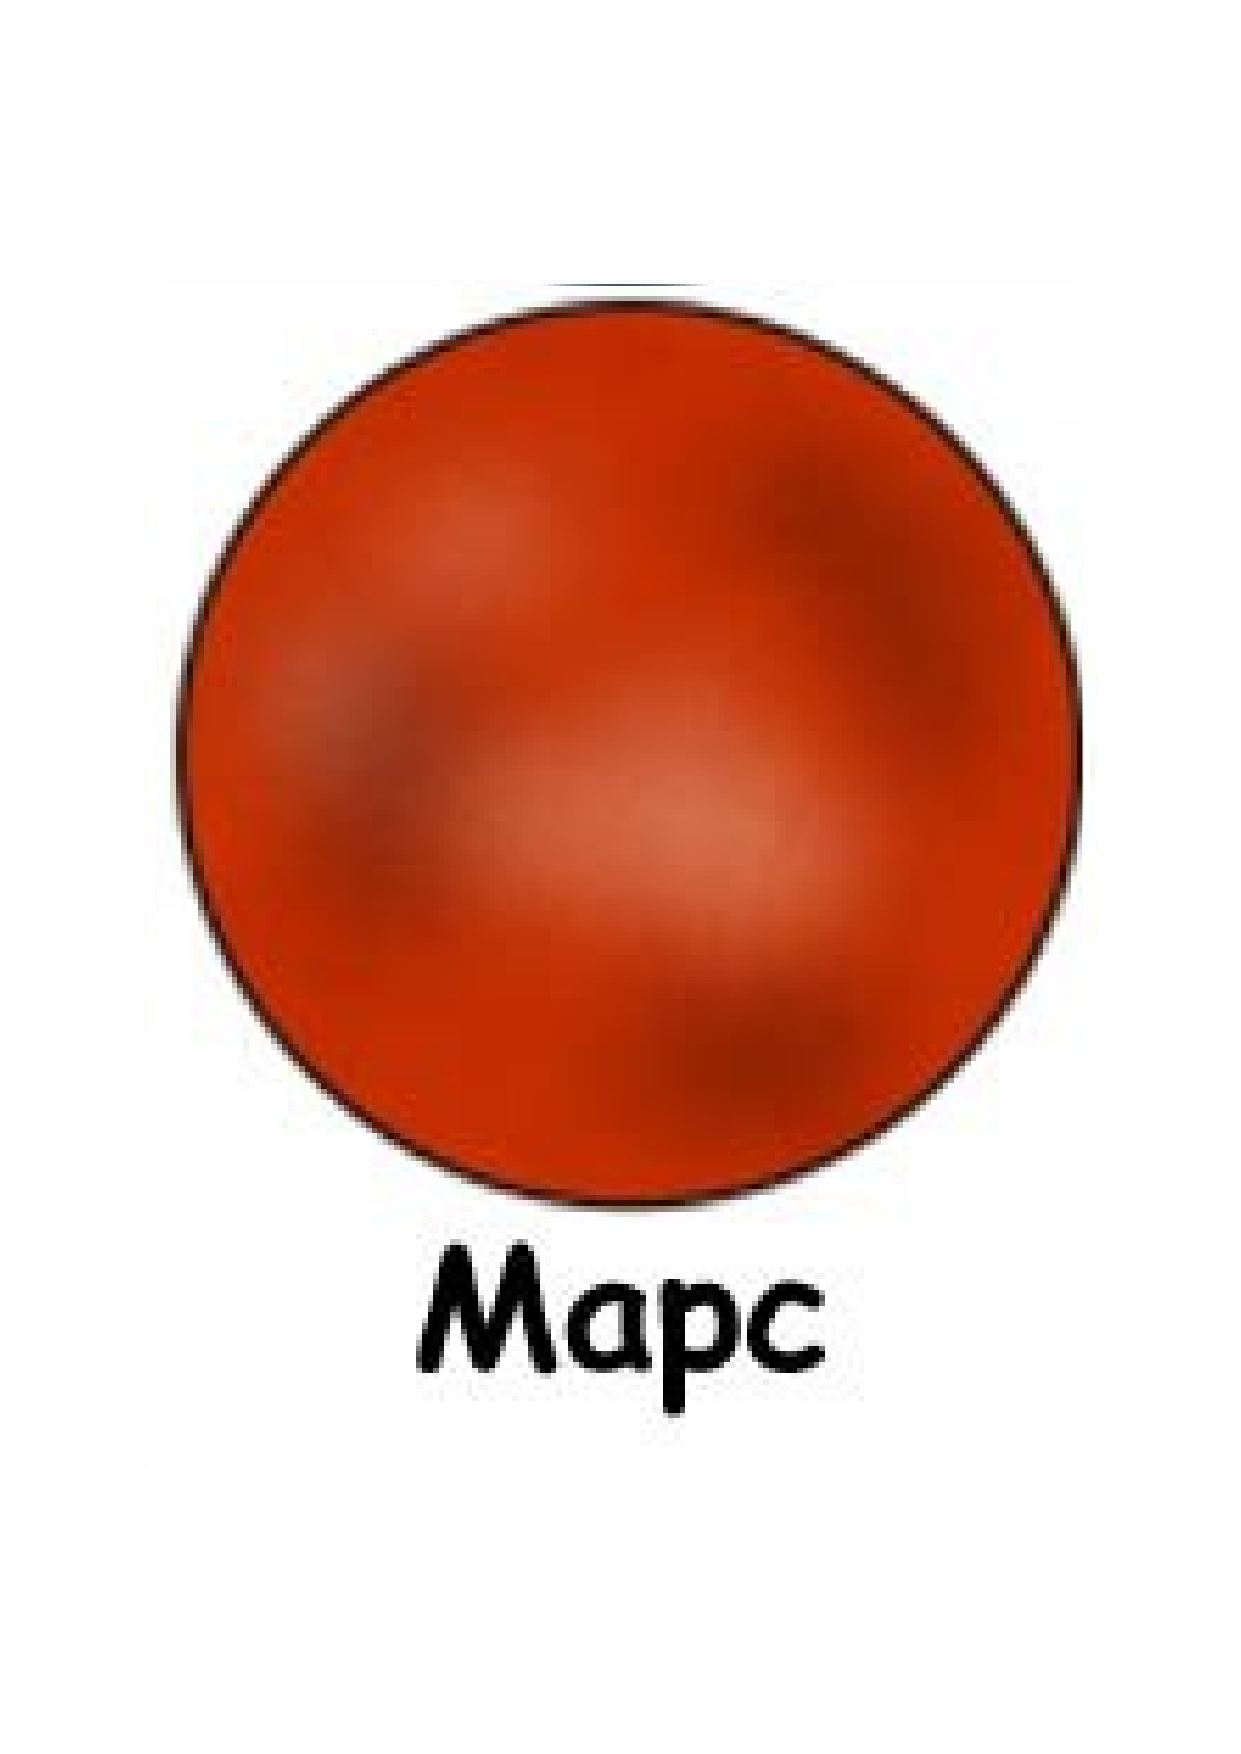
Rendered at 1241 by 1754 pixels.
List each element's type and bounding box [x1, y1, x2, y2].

picture [141, 280, 1099, 1474]
